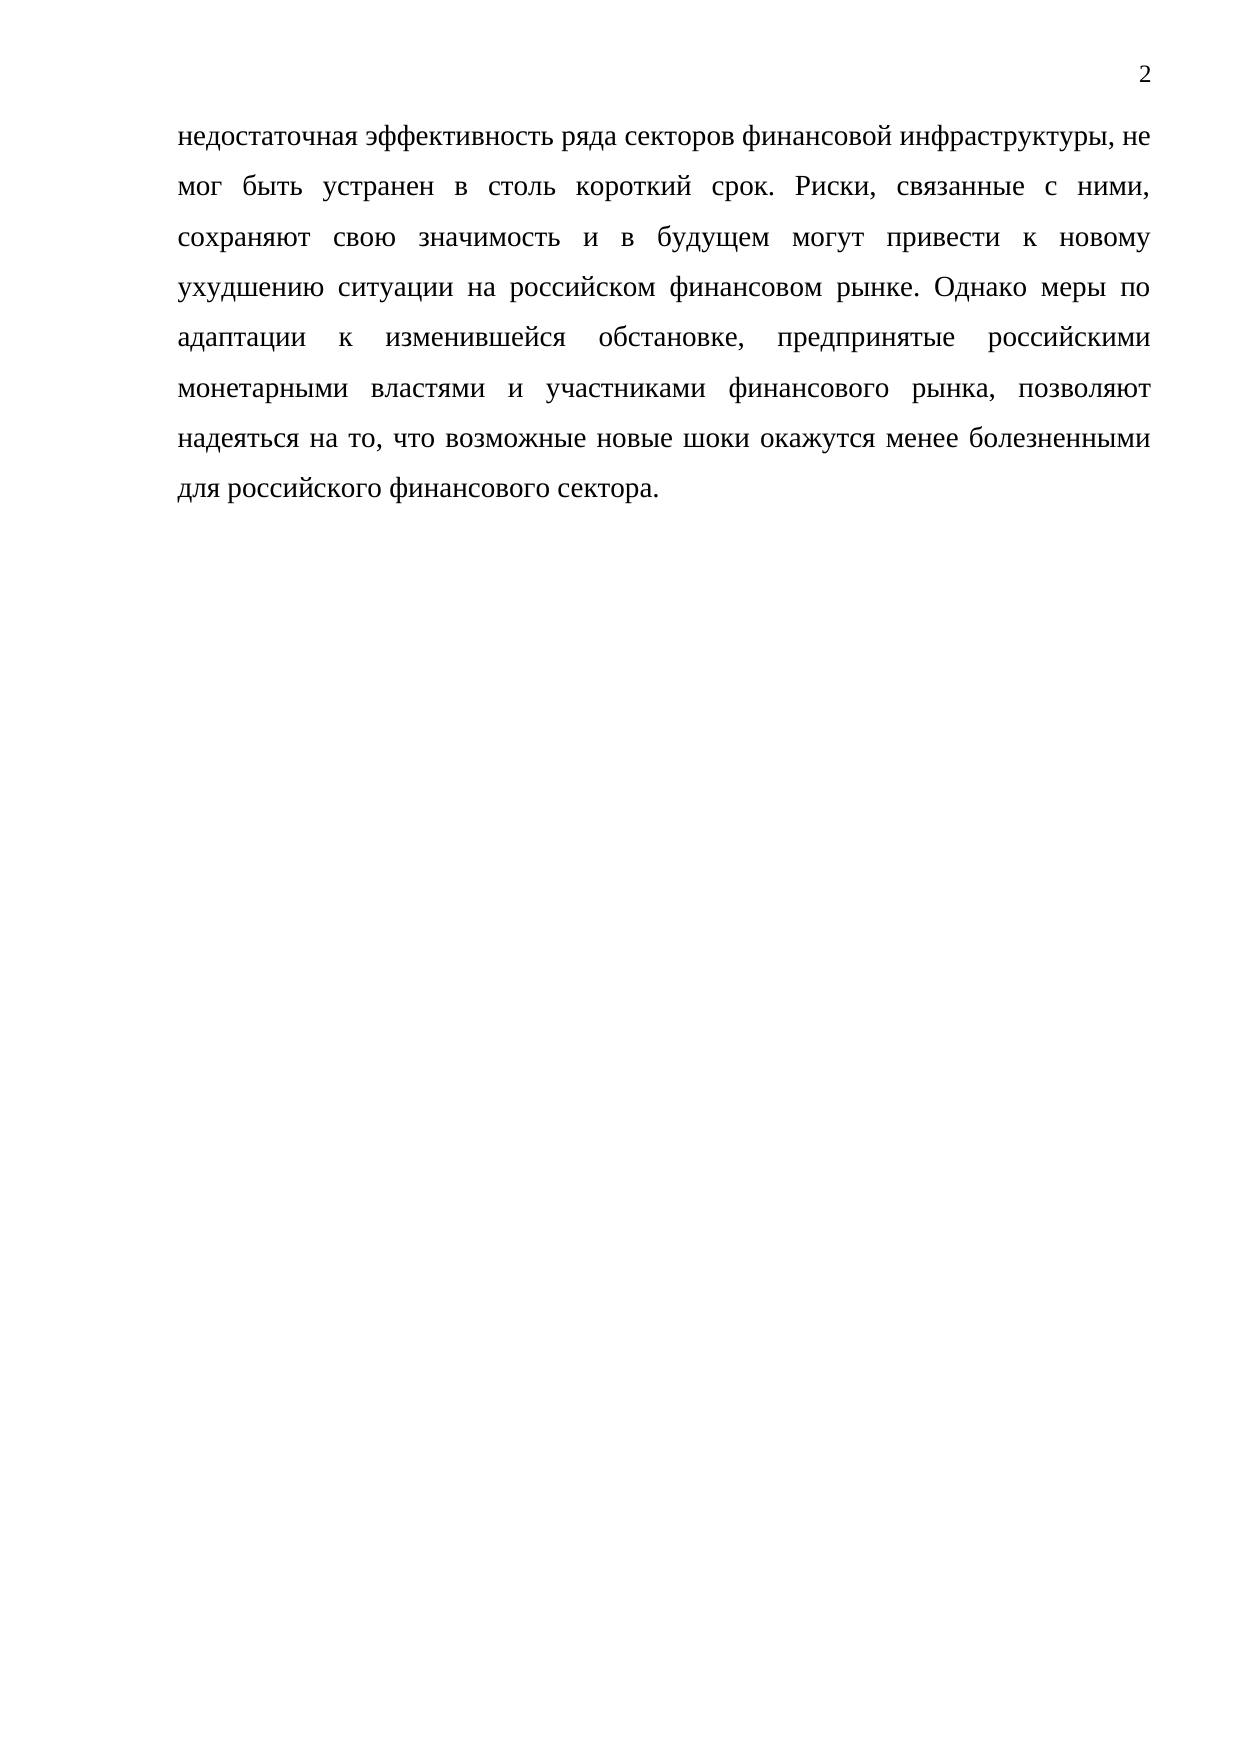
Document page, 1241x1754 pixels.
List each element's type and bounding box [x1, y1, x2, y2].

text [177, 118, 1152, 504]
